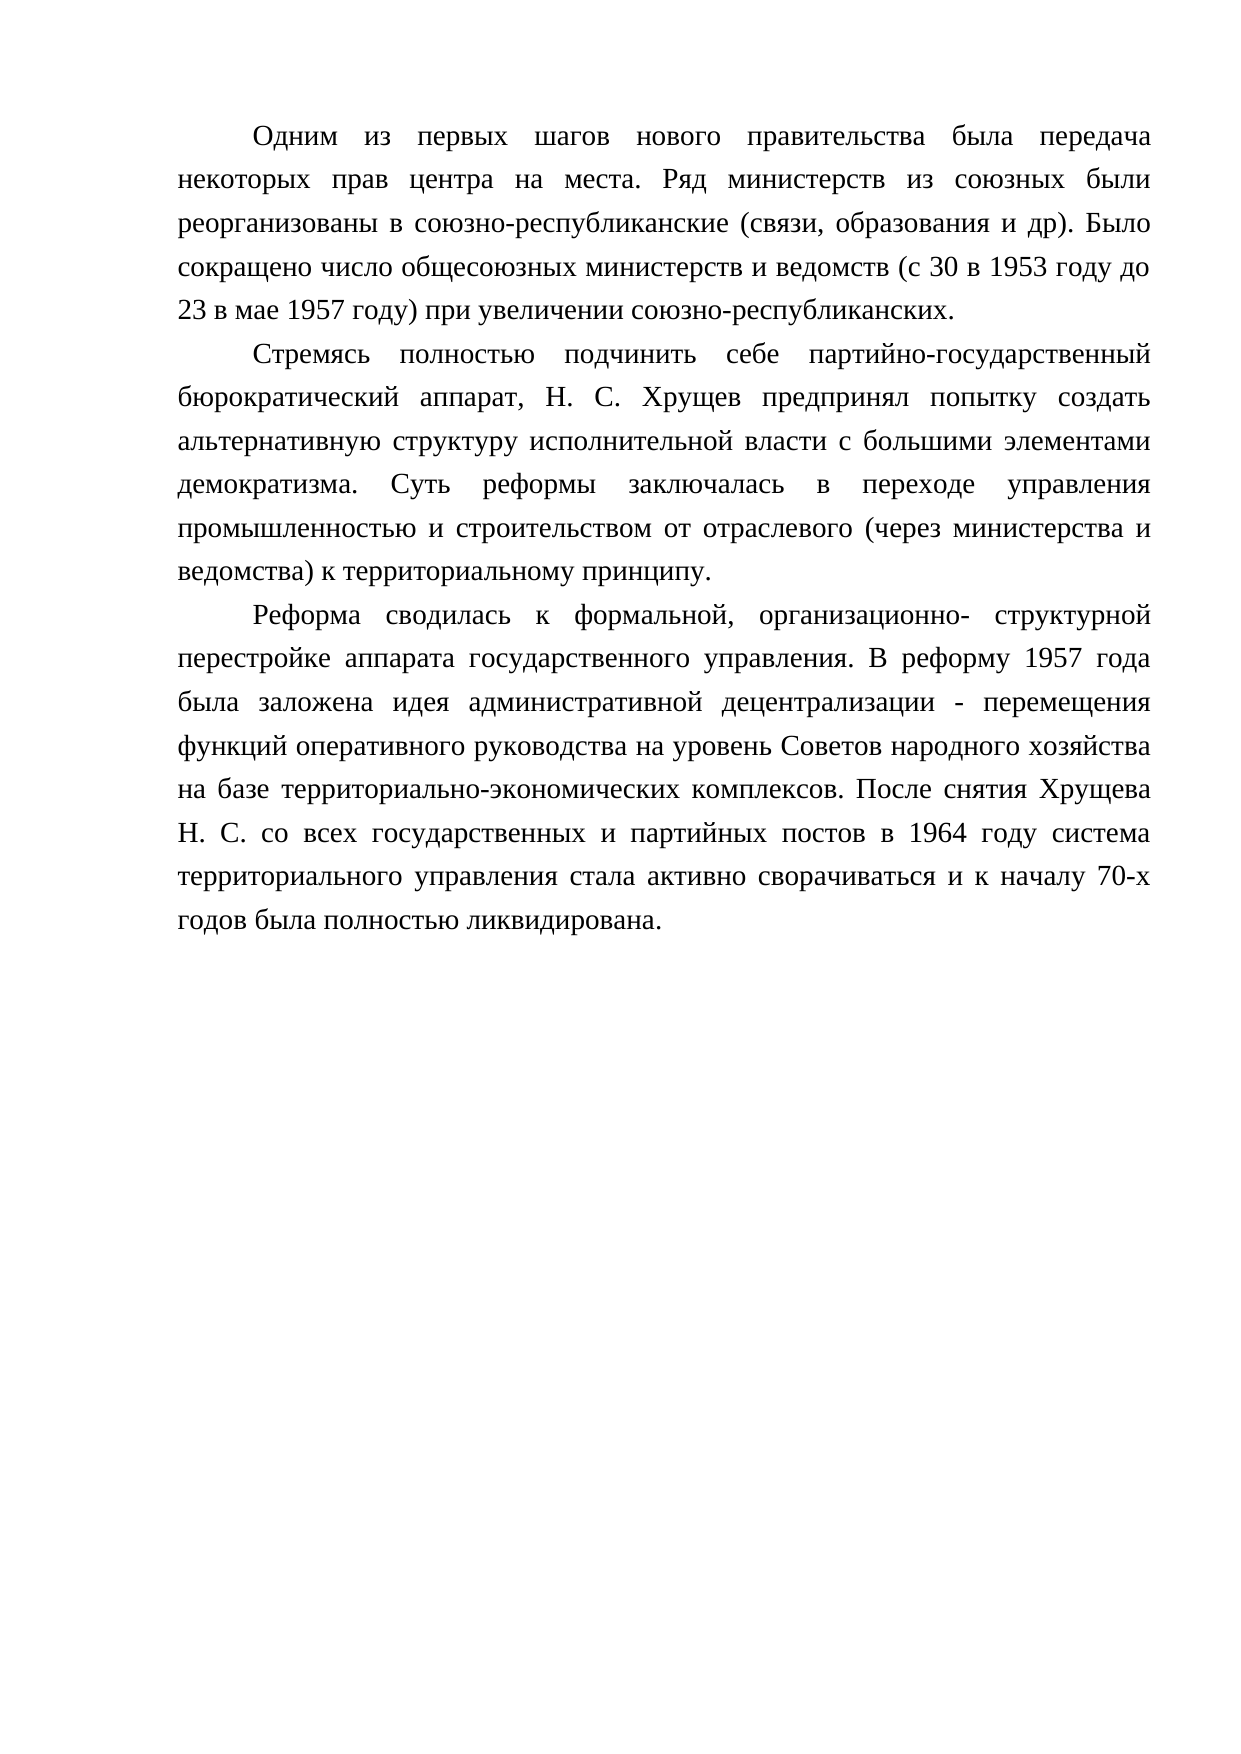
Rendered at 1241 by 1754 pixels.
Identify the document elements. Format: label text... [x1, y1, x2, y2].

text Реформа сводилась к формальной, организационно- структурной перестройке аппарата государственного управления. В реформу 1957 года была заложена идея административной децентрализации - перемещения функций оперативного руководства на уровень Советов народного хозяйства на базе территориально-экономических комплексов. После снятия Хрущева Н. С. со всех государственных и партийных постов в 1964 году система территориального управления стала активно сворачиваться и к началу 70-х годов была полностью ликвидирована. [177, 597, 1152, 935]
text Одним из первых шагов нового правительства была передача некоторых прав центра на места. Ряд министерств из союзных были реорганизованы в союзно-республиканские (связи, образования и др). Было сокращено число общесоюзных министерств и ведомств (с 30 в 1953 году до 23 в мае 1957 году) при увеличении союзно-республиканских. [177, 118, 1152, 326]
text Стремясь полностью подчинить себе партийно-государственный бюрократический аппарат, Н. С. Хрущев предпринял попытку создать альтернативную структуру исполнительной власти с большими элементами демократизма. Суть реформы заключалась в переходе управления промышленностью и строительством от отраслевого (через министерства и ведомства) к территориальному принципу. [177, 336, 1152, 587]
